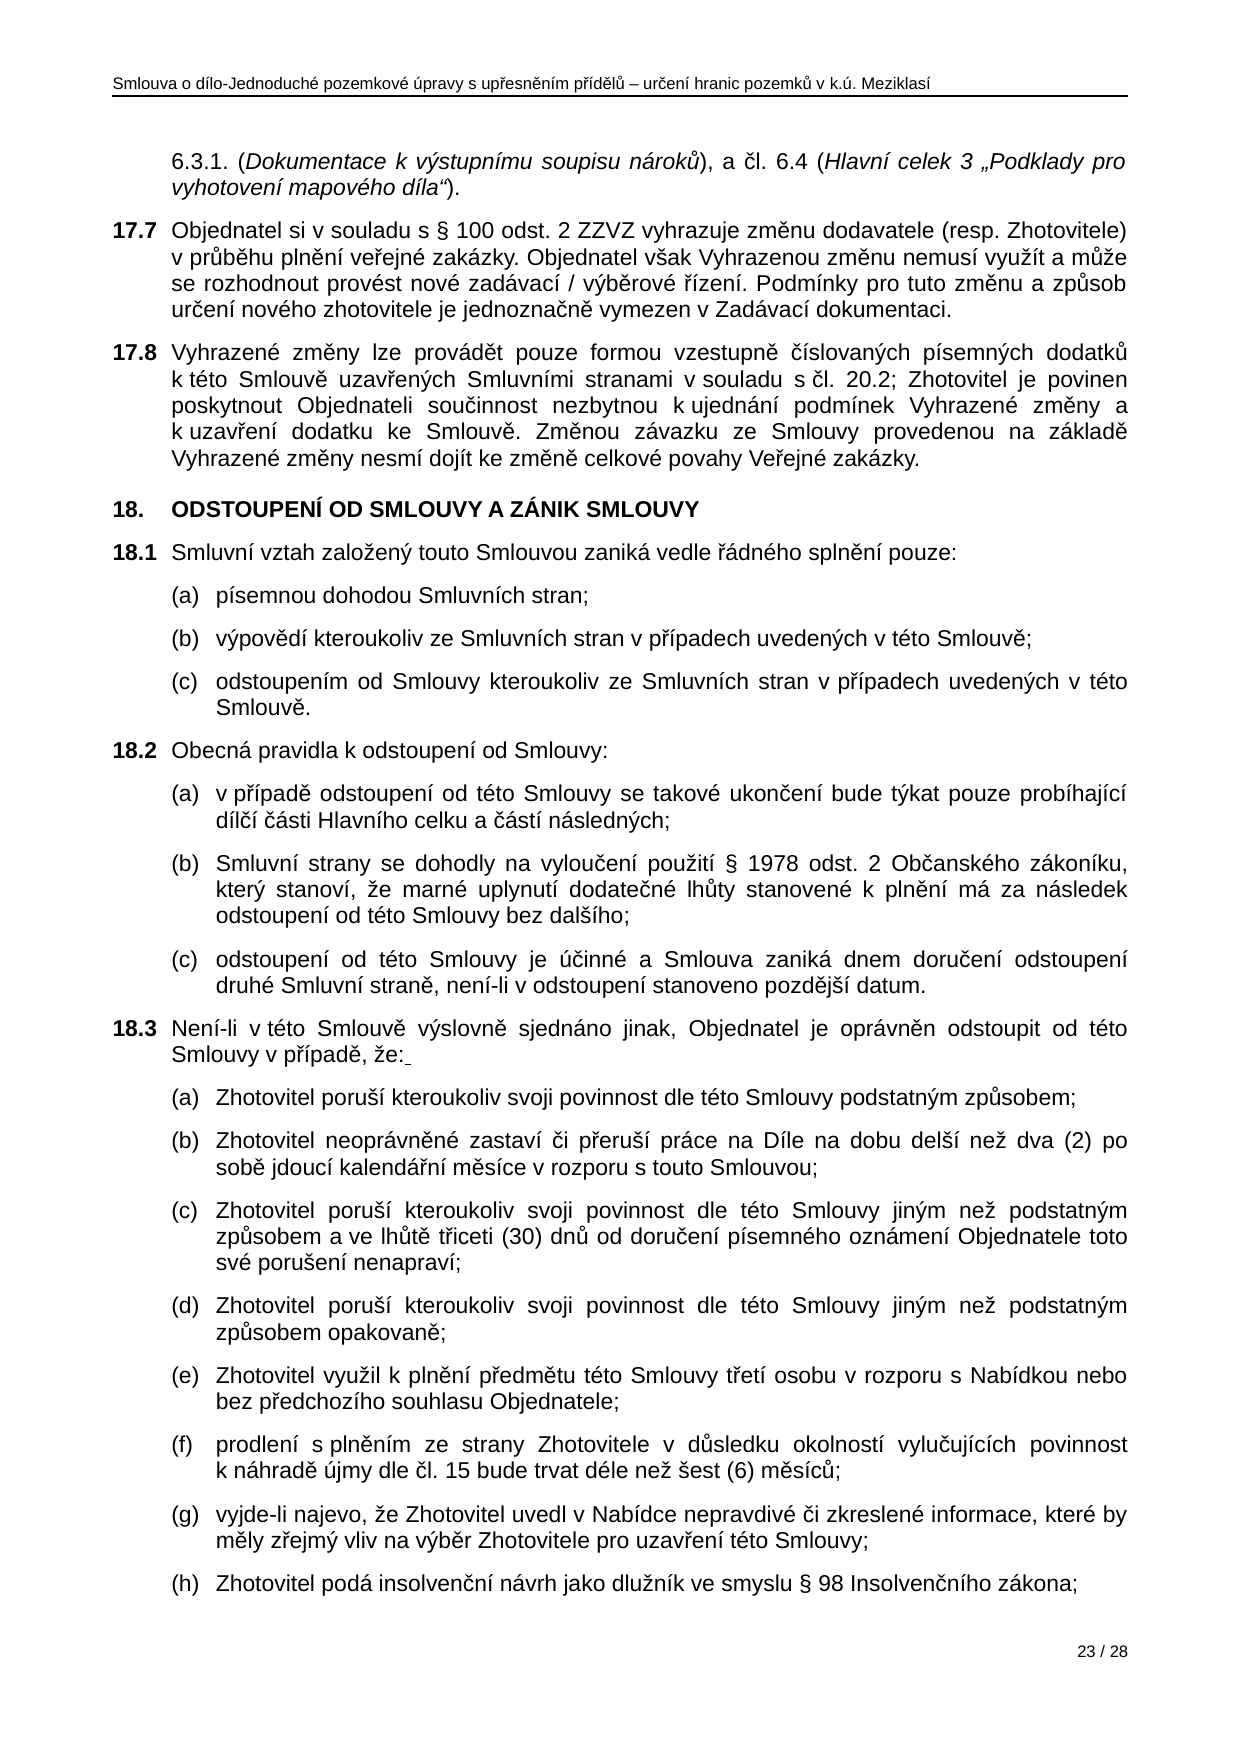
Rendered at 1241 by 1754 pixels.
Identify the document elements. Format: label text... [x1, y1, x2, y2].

text prodlení s plněním ze strany Zhotovitele v důsledku okolností vylučujících povinnost k náhradě újmy dle čl. 15 bude trvat déle než šest (6) měsíců; [171, 1431, 1128, 1484]
list Zhotovitel neoprávněné zastaví či přeruší práce na Díle na dobu delší než dva (2) po sobě jdoucí kalendářní měsíce v rozporu s touto Smlouvou; [171, 1127, 1128, 1180]
text Není-li v této Smlouvě výslovně sjednáno jinak, Objednatel je oprávněn odstoupit od této Smlouvy v případě, že: [112, 1015, 1128, 1068]
text Obecná pravidla k odstoupení od Smlouvy: [112, 737, 1128, 764]
text Smluvní strany se dohodly na vyloučení použití § 1978 odst. 2 Občanského zákoníku, který stanoví, že marné uplynutí dodatečné lhůty stanovené k plnění má za následek odstoupení od této Smlouvy bez dalšího; [171, 850, 1128, 929]
text ODSTOUPENÍ OD SMLOUVY a zánik smlouvy [112, 496, 1128, 522]
list písemnou dohodou Smluvních stran; [171, 582, 1128, 608]
text Vyhrazené změny lze provádět pouze formou vzestupně číslovaných písemných dodatků k této Smlouvě uzavřených Smluvními stranami v souladu s čl. 20.2; Zhotovitel je povinen poskytnout Objednateli součinnost nezbytnou k ujednání podmínek Vyhrazené změny a k uzavření dodatku ke Smlouvě. Změnou závazku ze Smlouvy provedenou na základě Vyhrazené změny nesmí dojít ke změně celkové povahy Veřejné zakázky. [112, 339, 1128, 471]
text Smluvní vztah založený touto Smlouvou zaniká vedle řádného splnění pouze: [112, 539, 1128, 565]
text Zhotovitel podá insolvenční návrh jako dlužník ve smyslu § 98 Insolvenčního zákona; [171, 1570, 1128, 1596]
list Zhotovitel poruší kteroukoliv svoji povinnost dle této Smlouvy podstatným způsobem; [171, 1084, 1128, 1111]
text Zhotovitel poruší kteroukoliv svoji povinnost dle této Smlouvy jiným než podstatným způsobem a ve lhůtě třiceti (30) dnů od doručení písemného oznámení Objednatele toto své porušení nenapraví; [171, 1197, 1128, 1276]
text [112, 148, 1128, 200]
text Objednatel si v souladu s § 100 odst. 2 ZZVZ vyhrazuje změnu dodavatele (resp. Zhotovitele) v průběhu plnění veřejné zakázky. Objednatel však Vyhrazenou změnu nemusí využít a může se rozhodnout provést nové zadávací / výběrové řízení. Podmínky pro tuto změnu a způsob určení nového zhotovitele je jednoznačně vymezen v Zadávací dokumentaci. [112, 217, 1128, 322]
text Zhotovitel využil k plnění předmětu této Smlouvy třetí osobu v rozporu s Nabídkou nebo bez předchozího souhlasu Objednatele; [171, 1362, 1128, 1414]
text odstoupením od Smlouvy kteroukoliv ze Smluvních stran v případech uvedených v této Smlouvě. [171, 668, 1128, 721]
text odstoupení od této Smlouvy je účinné a Smlouva zaniká dnem doručení odstoupení druhé Smluvní straně, není-li v odstoupení stanoveno pozdější datum. [171, 946, 1128, 998]
text vyjde-li najevo, že Zhotovitel uvedl v Nabídce nepravdivé či zkreslené informace, které by měly zřejmý vliv na výběr Zhotovitele pro uzavření této Smlouvy; [171, 1501, 1128, 1553]
text výpovědí kteroukoliv ze Smluvních stran v případech uvedených v této Smlouvě; [171, 625, 1128, 651]
text Zhotovitel poruší kteroukoliv svoji povinnost dle této Smlouvy jiným než podstatným způsobem opakovaně; [171, 1292, 1128, 1345]
list v případě odstoupení od této Smlouvy se takové ukončení bude týkat pouze probíhající dílčí části Hlavního celku a částí následných; [171, 780, 1128, 833]
